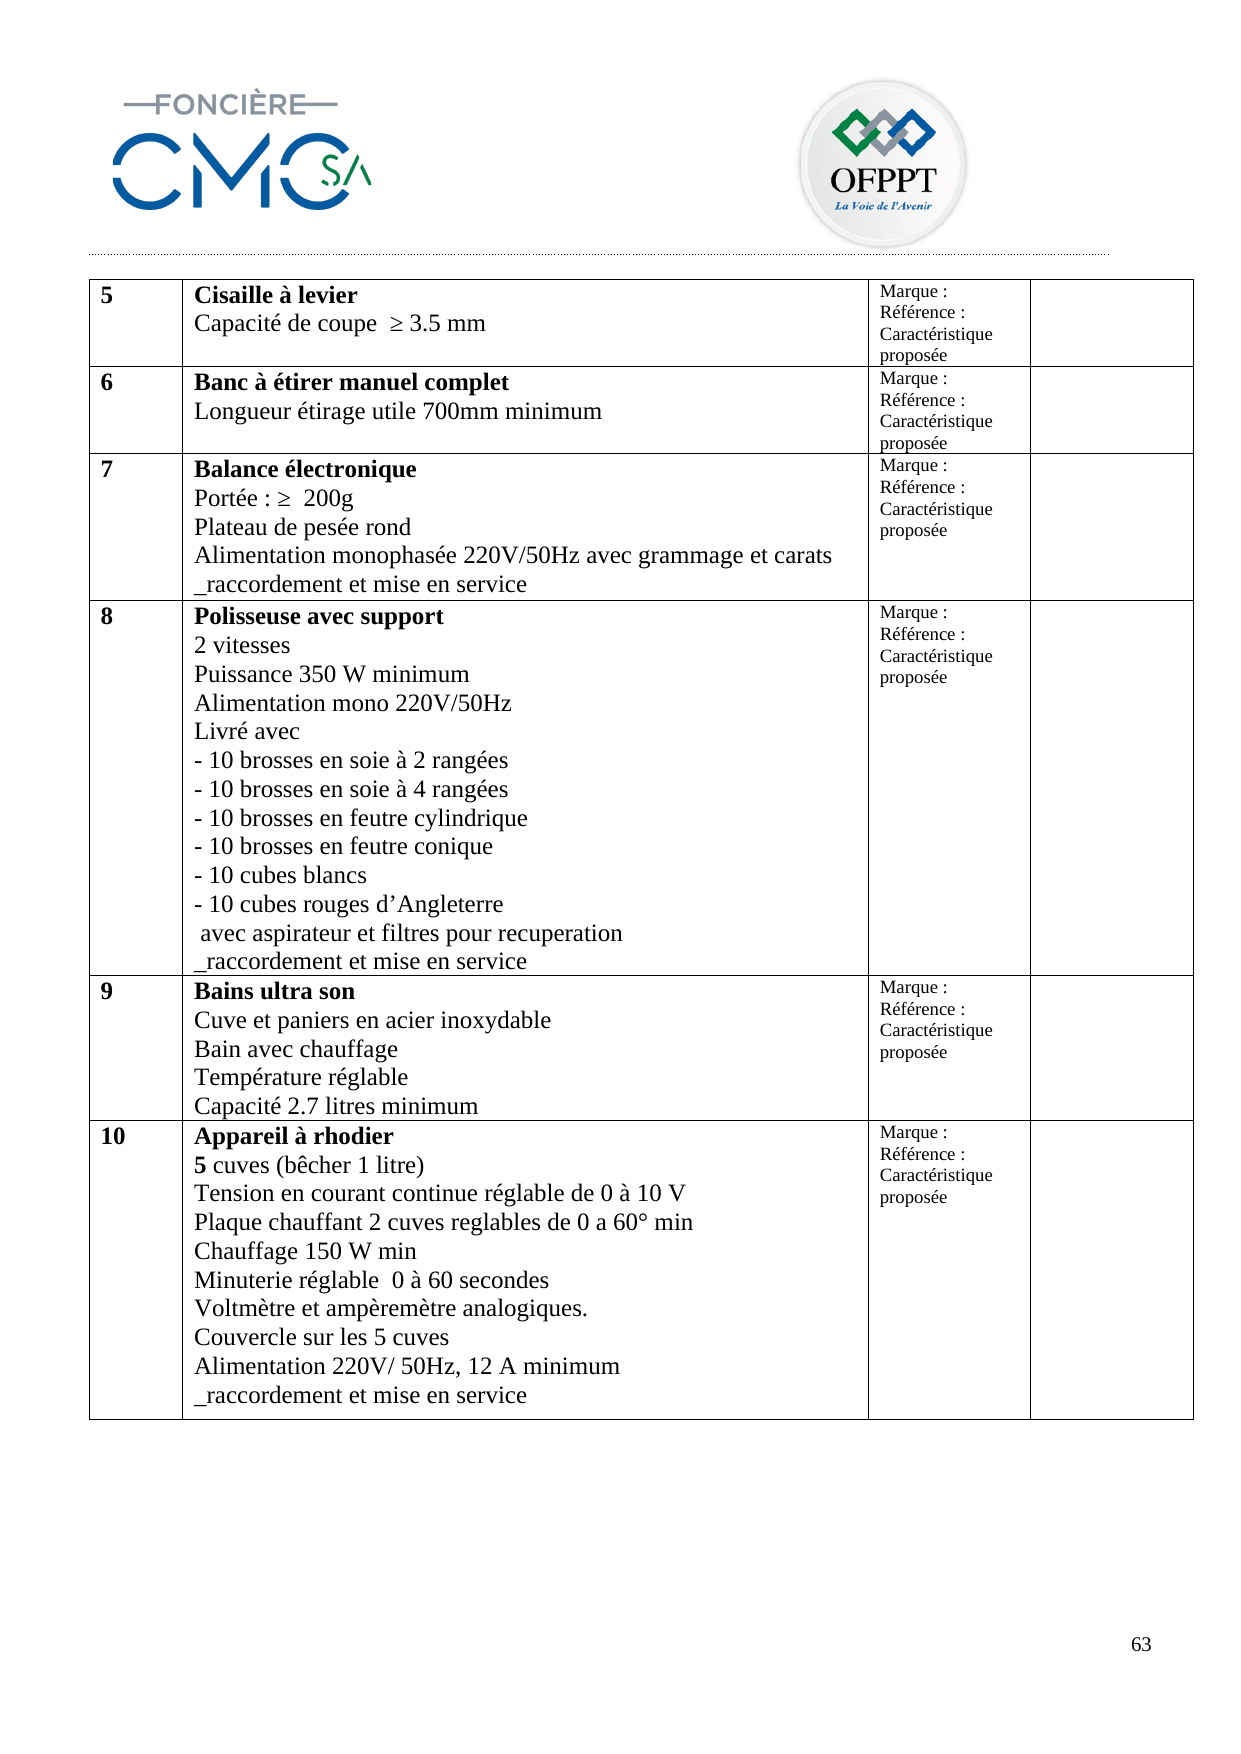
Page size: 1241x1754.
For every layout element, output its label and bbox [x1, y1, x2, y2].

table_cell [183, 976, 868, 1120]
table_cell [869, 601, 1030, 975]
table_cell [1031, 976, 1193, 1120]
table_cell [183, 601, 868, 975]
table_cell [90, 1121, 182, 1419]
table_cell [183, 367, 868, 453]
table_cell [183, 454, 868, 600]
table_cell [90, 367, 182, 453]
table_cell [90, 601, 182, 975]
picture [792, 73, 973, 254]
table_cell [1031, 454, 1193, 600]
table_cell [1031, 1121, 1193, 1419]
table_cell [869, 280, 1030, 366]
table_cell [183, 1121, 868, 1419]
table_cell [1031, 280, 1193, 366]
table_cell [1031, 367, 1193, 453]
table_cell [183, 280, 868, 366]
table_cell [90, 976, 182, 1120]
picture [112, 88, 372, 210]
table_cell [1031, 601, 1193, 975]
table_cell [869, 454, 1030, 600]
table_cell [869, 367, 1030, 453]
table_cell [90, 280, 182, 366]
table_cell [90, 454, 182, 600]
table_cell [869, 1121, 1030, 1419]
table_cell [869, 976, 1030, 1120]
